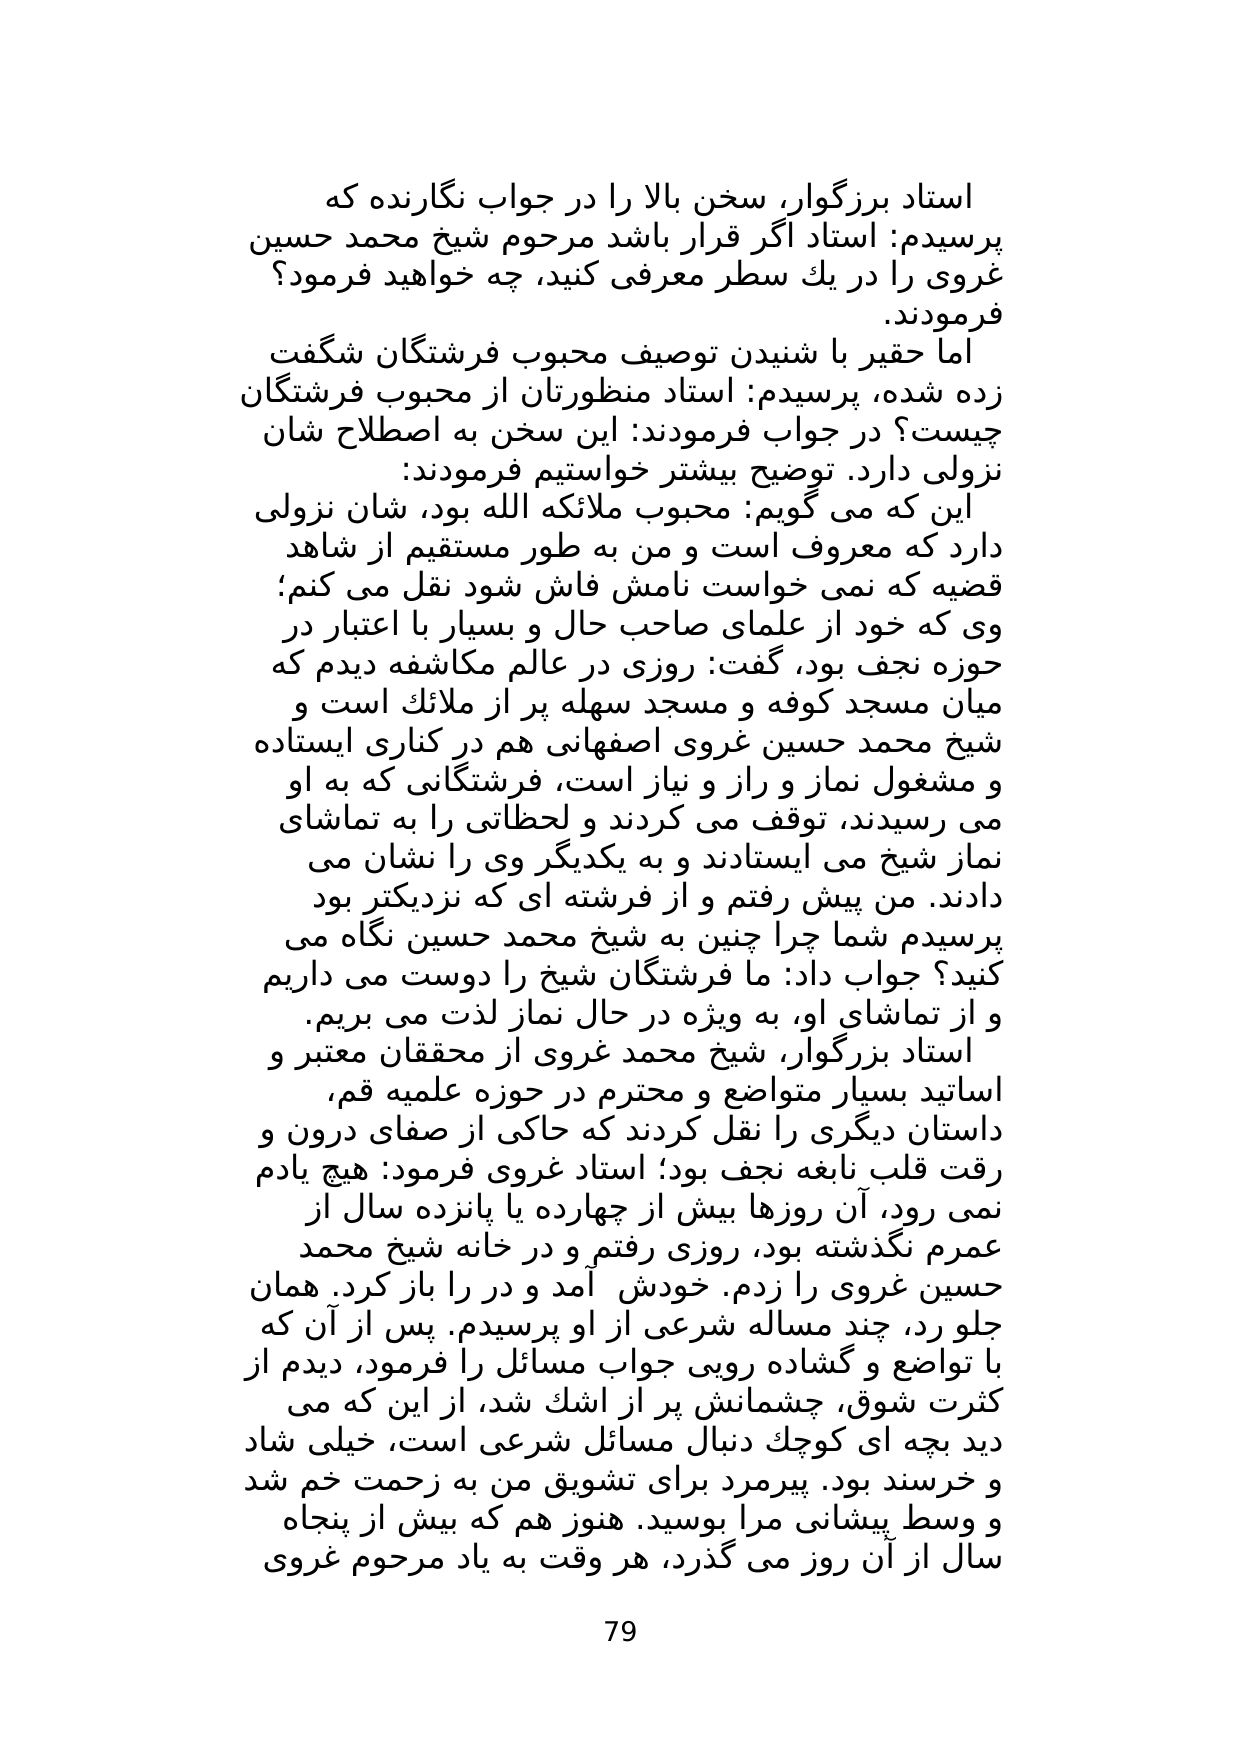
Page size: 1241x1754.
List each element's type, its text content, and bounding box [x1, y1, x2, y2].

text استاد برزگوار، سخن بالا را در جواب نگارنده كه پرسيدم: استاد اگر قرار باشد مرحوم شيخ محمد حسين غروى را در يك سطر معرفى كنيد، چه خواهيد فرمود؟ فرمودند. [236, 177, 1004, 333]
text اين كه مى گويم: محبوب ملائكه الله بود، شان نزولى دارد كه معروف است و من به طور مستقيم از شاهد قضيه كه نمى خواست نامش فاش شود نقل مى كنم؛ وى كه خود از علماى صاحب حال و بسيار با اعتبار در حوزه نجف بود، گفت: روزى در عالم مكاشفه ديدم كه ميان مسجد كوفه و مسجد سهله پر از ملائك است و شيخ محمد حسين غروى اصفهانى هم در كنارى ايستاده و مشغول نماز و راز و نياز است، فرشتگانى كه به او مى رسيدند، توقف مى كردند و لحظاتى را به تماشاى نماز شيخ مى ايستادند و به يكديگر وى را نشان مى دادند. من پيش رفتم و از فرشته اى كه نزديكتر بود پرسيدم شما چرا چنين به شيخ محمد حسين نگاه مى كنيد؟ جواب داد: ما فرشتگان شيخ را دوست مى داريم و از تماشاى او، به ويژه در حال نماز لذت مى بريم. [236, 488, 1004, 1032]
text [236, 1032, 1004, 1576]
text اما حقير با شنيدن توصيف محبوب فرشتگان شگفت زده شده، پرسيدم: استاد منظورتان از محبوب فرشتگان چيست؟ در جواب فرمودند: اين سخن به اصطلاح شان نزولى دارد. توضيح بيشتر خواستيم فرمودند: [236, 333, 1004, 488]
